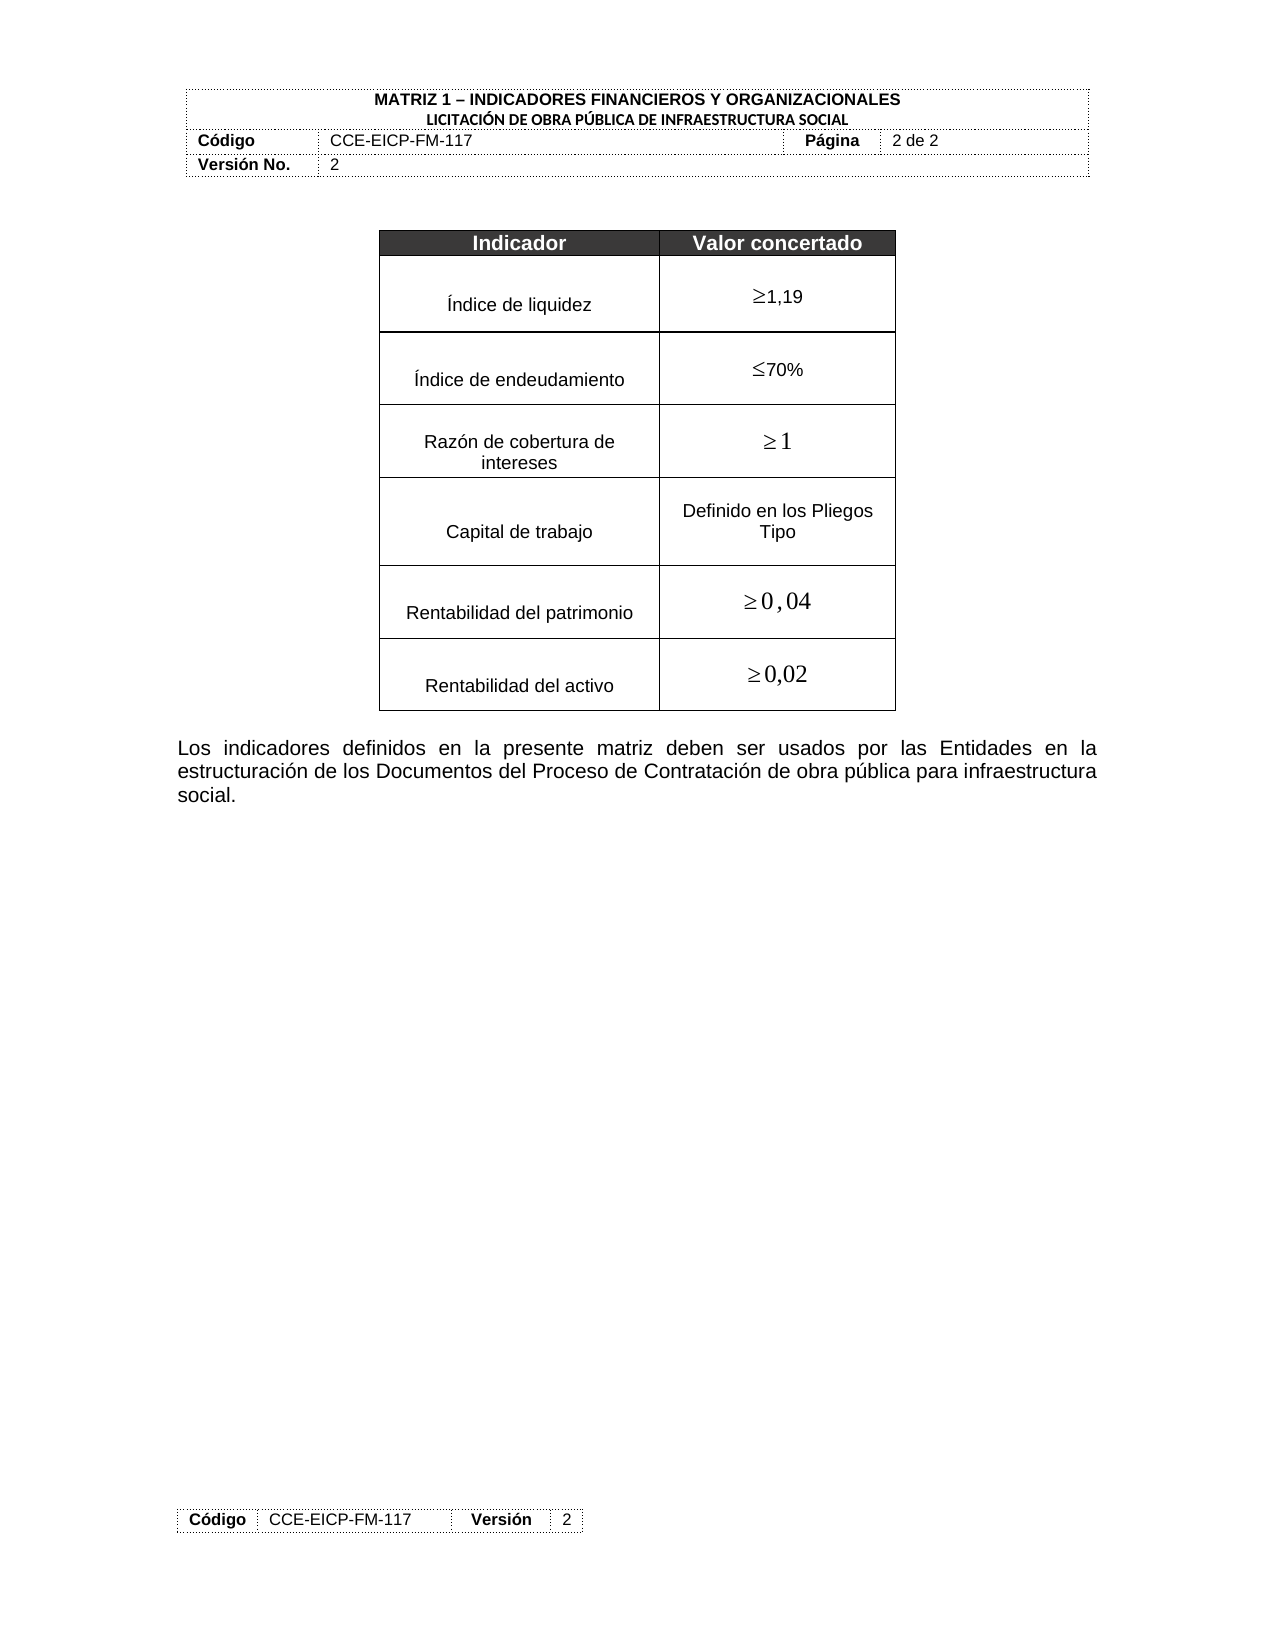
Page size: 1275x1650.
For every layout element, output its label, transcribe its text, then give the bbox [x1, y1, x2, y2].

table_cell Índice de liquidez [380, 256, 659, 331]
table_cell [660, 639, 895, 710]
text Los indicadores definidos en la presente matriz deben ser usados por las Entidades en la estructuración de los Documentos del Proceso de Contratación de obra pública para infraestructura social. [177, 735, 1098, 807]
table_cell [660, 566, 895, 637]
table_cell Razón de cobertura de intereses [380, 405, 659, 477]
table_header Indicador [380, 231, 659, 255]
table_cell 70% [660, 333, 895, 404]
table_cell Capital de trabajo [380, 478, 659, 564]
table_cell Rentabilidad del patrimonio [380, 566, 659, 637]
table_cell Rentabilidad del activo [380, 639, 659, 710]
table_header Valor concertado [660, 231, 895, 255]
table_cell Índice de endeudamiento [380, 333, 659, 404]
table_cell 1,19 [660, 256, 895, 331]
table_cell Definido en los Pliegos Tipo [660, 478, 895, 564]
table_cell [660, 405, 895, 477]
